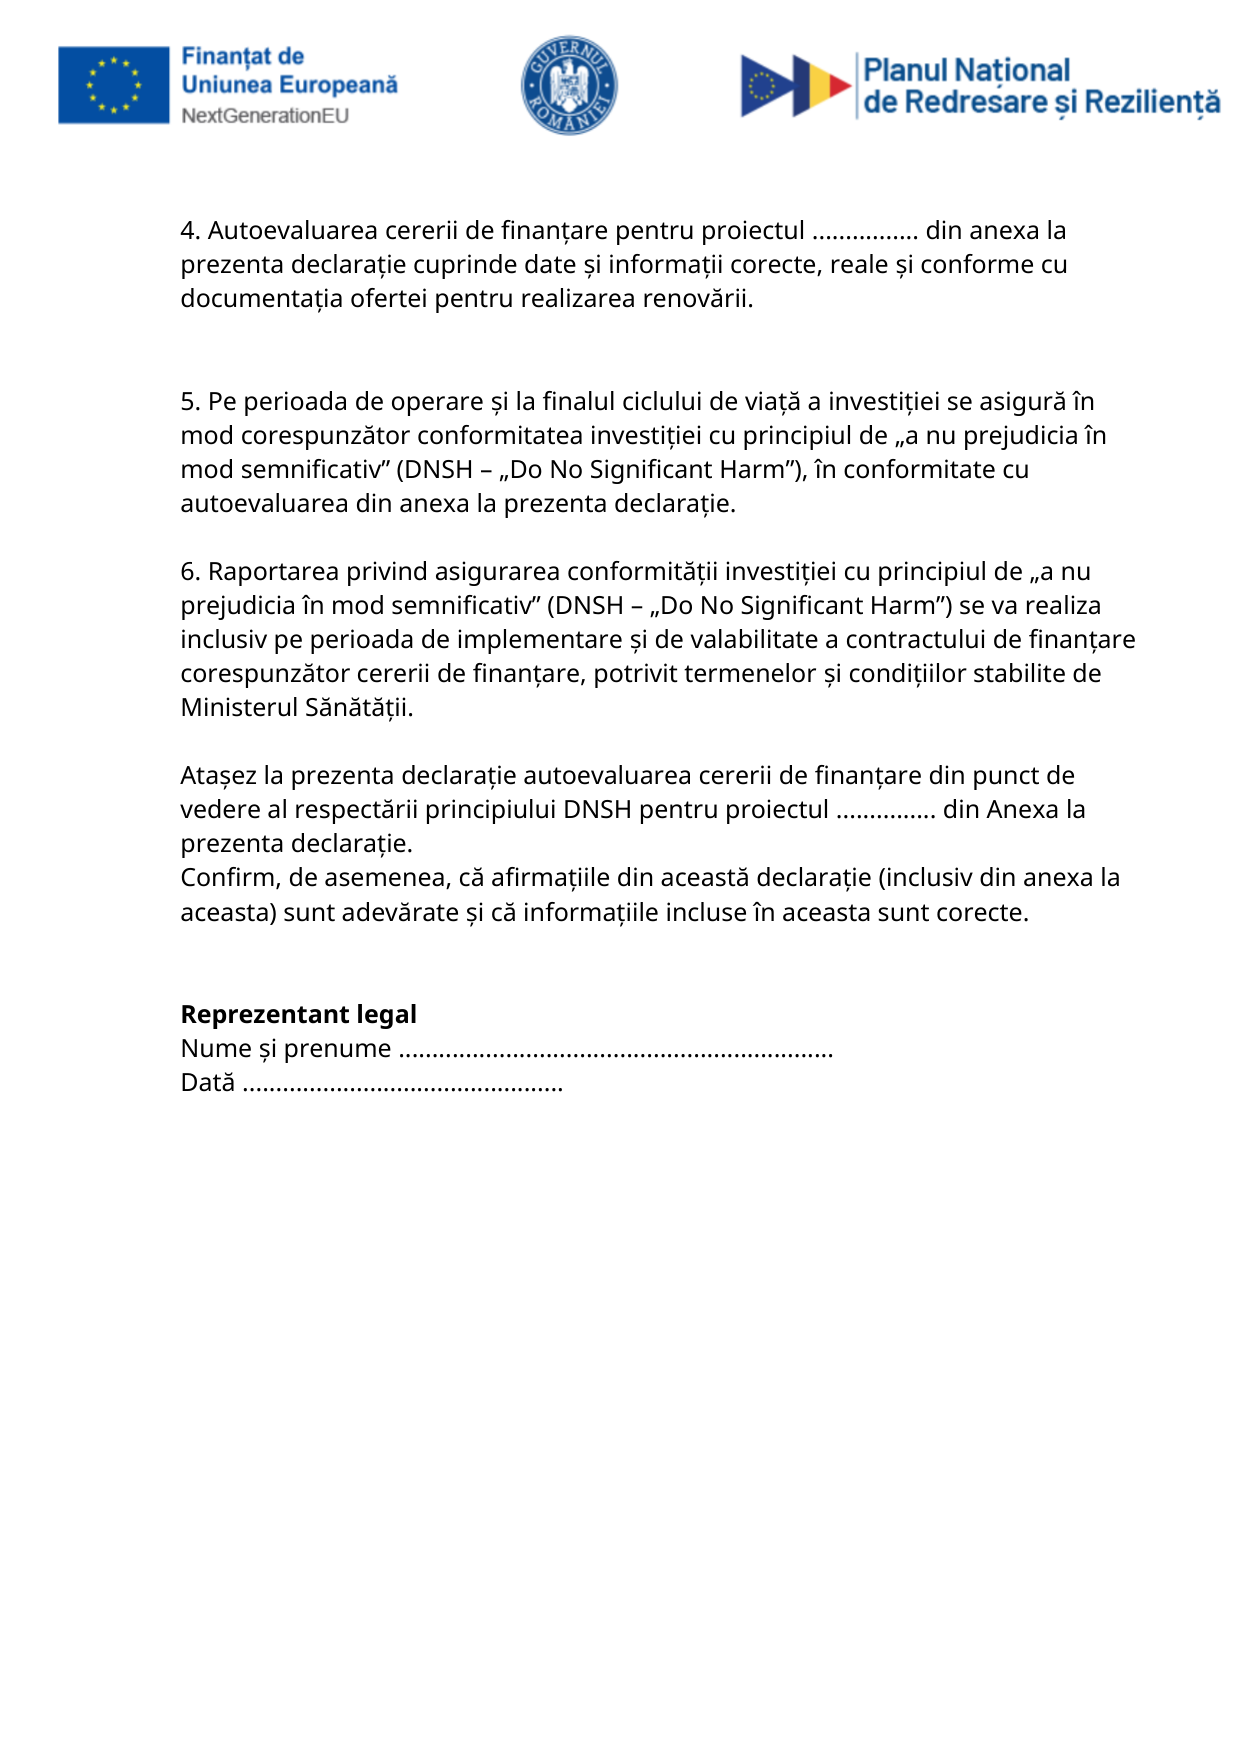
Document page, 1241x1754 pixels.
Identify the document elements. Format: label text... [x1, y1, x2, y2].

text Dată ................................................ [180, 1064, 1137, 1098]
text Nume și prenume ................................................................. [180, 1030, 1137, 1064]
text 6. Raportarea privind asigurarea conformității investiției cu principiul de „a nu prejudicia în mod semnificativ” (DNSH – „Do No Significant Harm”) se va realiza inclusiv pe perioada de implementare și de valabilitate a contractului de finanțare corespunzător cererii de finanțare, potrivit termenelor și condițiilor stabilite de Ministerul Sănătății. [180, 553, 1137, 724]
text 5. Pe perioada de operare și la finalul ciclului de viață a investiției se asigură în mod corespunzător conformitatea investiției cu principiul de „a nu prejudicia în mod semnificativ” (DNSH – „Do No Significant Harm”), în conformitate cu autoevaluarea din anexa la prezenta declarație. [180, 383, 1137, 519]
text Reprezentant legal [180, 996, 1137, 1030]
text Atașez la prezenta declarație autoevaluarea cererii de finanțare din punct de vedere al respectării principiului DNSH pentru proiectul ............... din Anexa la prezenta declarație. [180, 758, 1137, 860]
picture [0, 14, 1228, 159]
text 4. Autoevaluarea cererii de finanțare pentru proiectul ................ din anexa la prezenta declarație cuprinde date și informații corecte, reale și conforme cu documentația ofertei pentru realizarea renovării. [180, 213, 1137, 315]
text Confirm, de asemenea, că afirmațiile din această declarație (inclusiv din anexa la aceasta) sunt adevărate şi că informațiile incluse în aceasta sunt corecte. [180, 860, 1137, 928]
